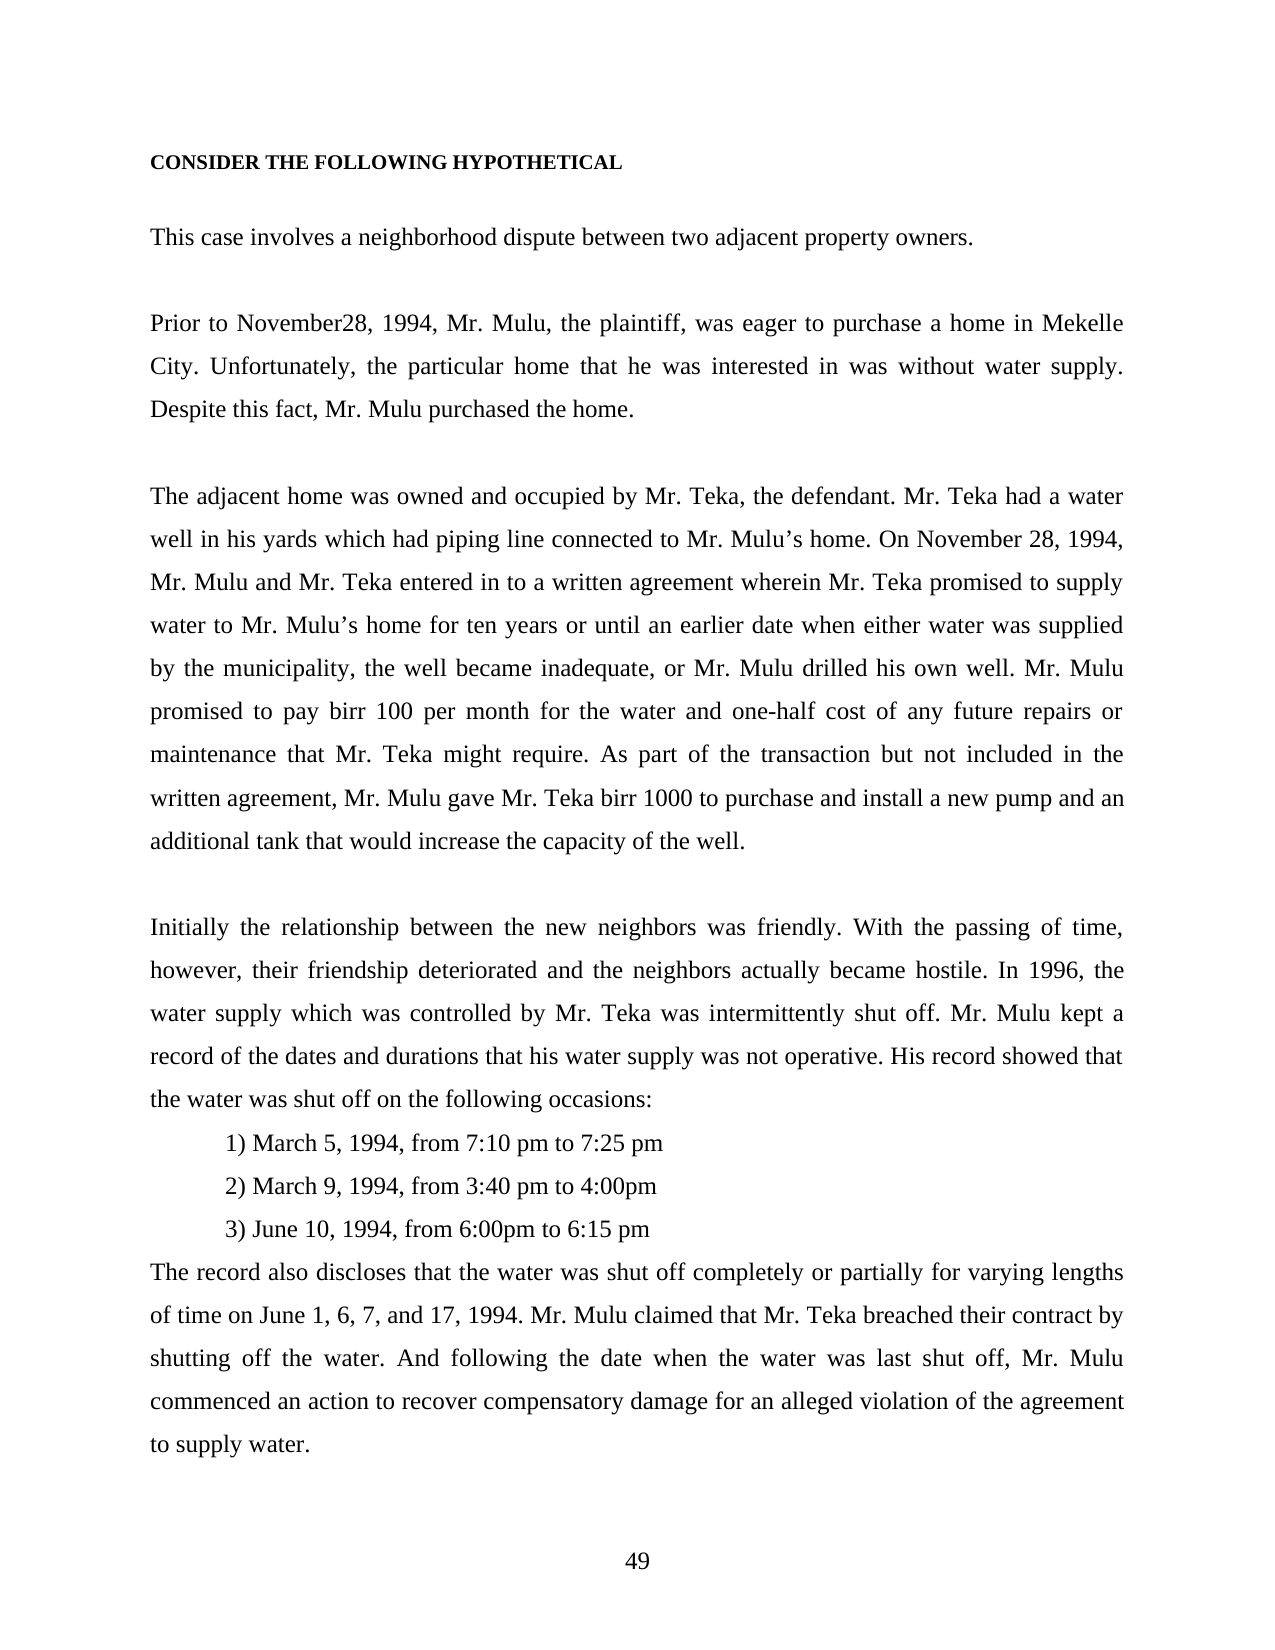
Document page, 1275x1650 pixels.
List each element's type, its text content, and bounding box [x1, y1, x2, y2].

text 1) March 5, 1994, from 7:10 pm to 7:25 pm [225, 1128, 1125, 1156]
text Initially the relationship between the new neighbors was friendly. With the passing of time, however, their friendship deteriorated and the neighbors actually became hostile. In 1996, the water supply which was controlled by Mr. Teka was intermittently shut off. Mr. Mulu kept a record of the dates and durations that his water supply was not operative. His record showed that the water was shut off on the following occasions: [150, 912, 1125, 1113]
text 3) June 10, 1994, from 6:00pm to 6:15 pm [225, 1214, 1125, 1243]
text Prior to November28, 1994, Mr. Mulu, the plaintiff, was eager to purchase a home in Mekelle City. Unfortunately, the particular home that he was interested in was without water supply. Despite this fact, Mr. Mulu purchased the home. [150, 308, 1125, 423]
text The adjacent home was owned and occupied by Mr. Teka, the defendant. Mr. Teka had a water well in his yards which had piping line connected to Mr. Mulu’s home. On November 28, 1994, Mr. Mulu and Mr. Teka entered in to a written agreement wherein Mr. Teka promised to supply water to Mr. Mulu’s home for ten years or until an earlier date when either water was supplied by the municipality, the well became inadequate, or Mr. Mulu drilled his own well. Mr. Mulu promised to pay birr 100 per month for the water and one-half cost of any future repairs or maintenance that Mr. Teka might require. As part of the transaction but not included in the written agreement, Mr. Mulu gave Mr. Teka birr 1000 to purchase and install a new pump and an additional tank that would increase the capacity of the well. [150, 481, 1125, 854]
text The record also discloses that the water was shut off completely or partially for varying lengths of time on June 1, 6, 7, and 17, 1994. Mr. Mulu claimed that Mr. Teka breached their contract by shutting off the water. And following the date when the water was last shut off, Mr. Mulu commenced an action to recover compensatory damage for an alleged violation of the agreement to supply water. [150, 1257, 1125, 1458]
text 2) March 9, 1994, from 3:40 pm to 4:00pm [225, 1171, 1125, 1199]
text Consider the following hypothetical [150, 150, 1125, 174]
text This case involves a neighborhood dispute between two adjacent property owners. [150, 222, 1125, 251]
